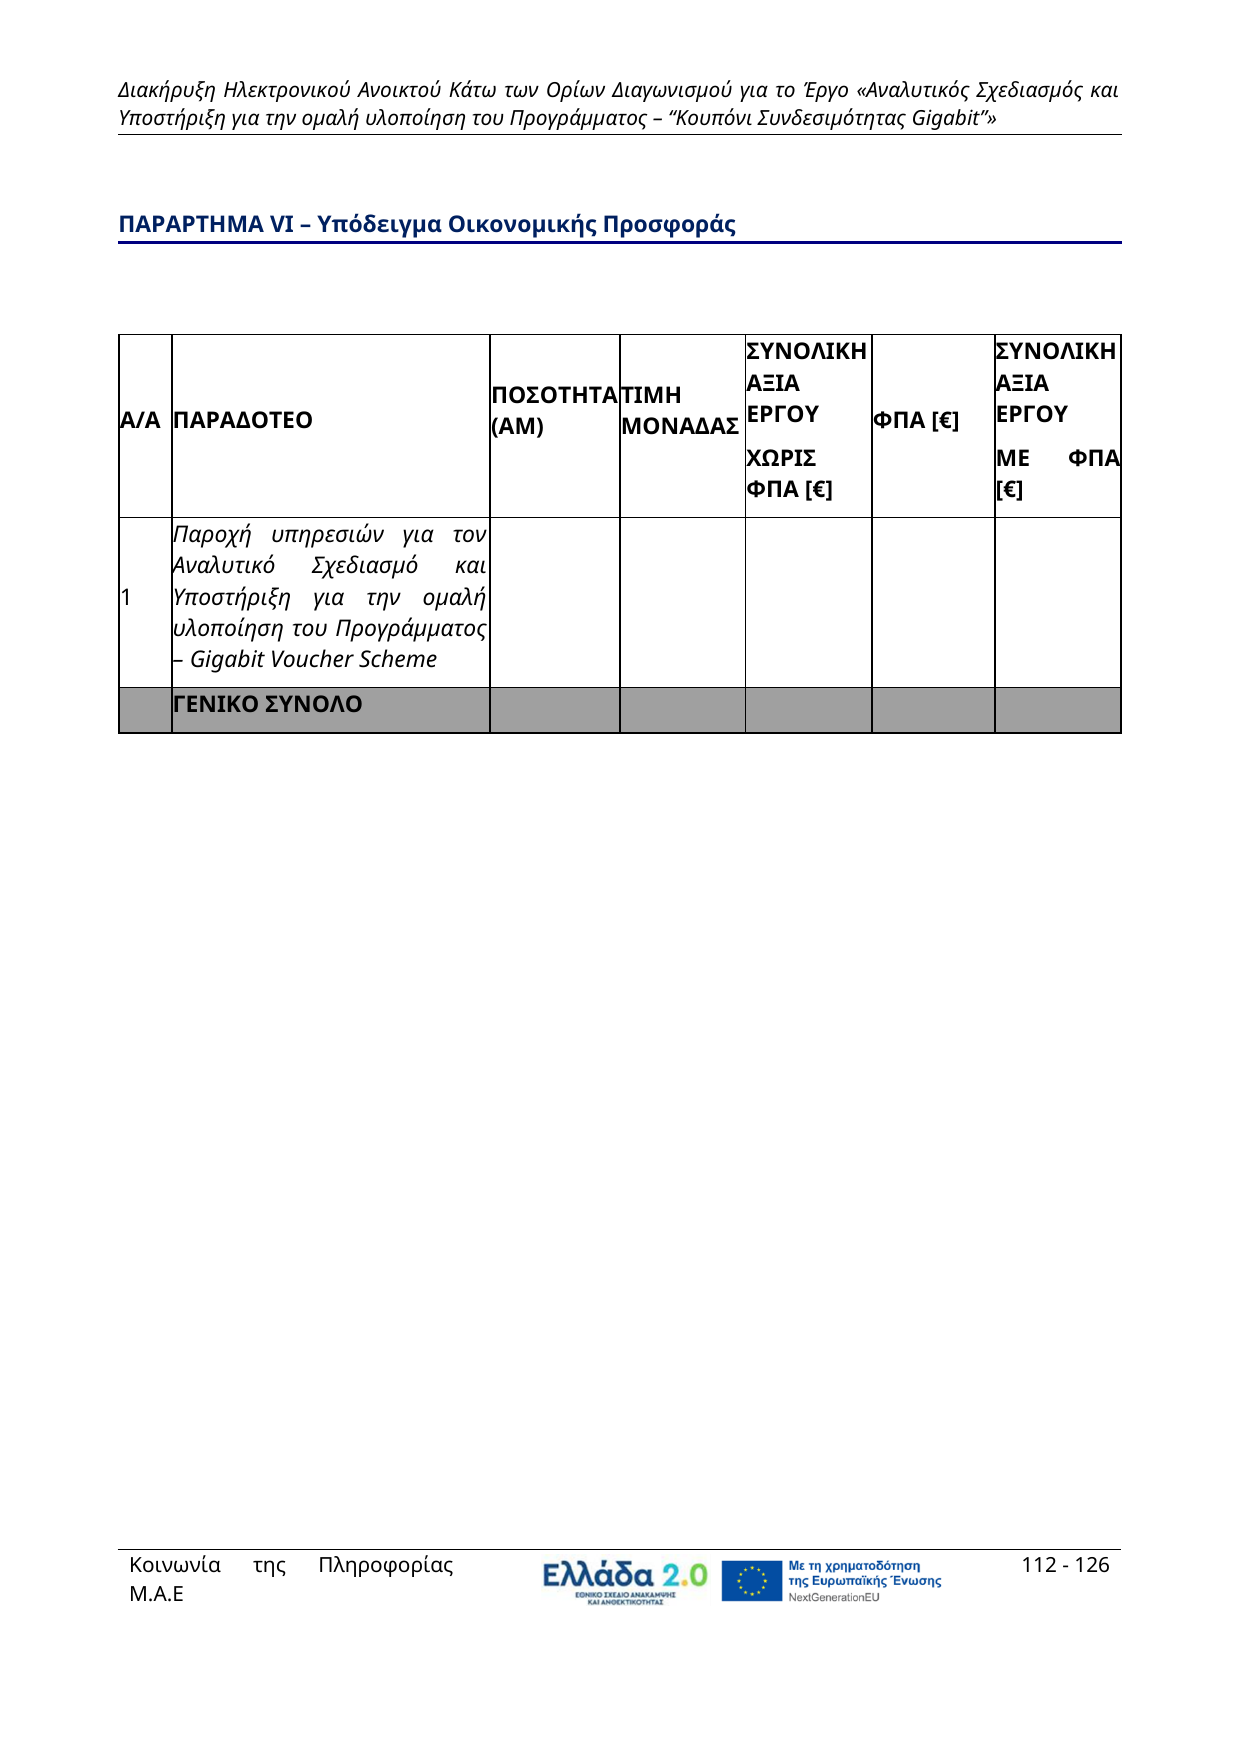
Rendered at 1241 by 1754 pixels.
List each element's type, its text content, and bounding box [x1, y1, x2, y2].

table_cell [996, 688, 1120, 732]
table_header Α/Α [120, 335, 171, 517]
table_header ΦΠΑ [€] [873, 335, 994, 517]
table_header ΣΥΝΟΛΙΚΗ ΑΞΙΑ ΕΡΓΟΥ ΧΩΡΙΣ ΦΠΑ [€] [746, 335, 871, 517]
table_cell [873, 688, 994, 732]
table_cell [491, 688, 619, 732]
subtitle ΠΑΡΑΡΤΗΜΑ VI – Υπόδειγμα Οικονομικής Προσφοράς [118, 208, 1122, 241]
table_cell [873, 518, 994, 687]
table_header ΠΟΣΟΤΗΤΑ (ΑΜ) [491, 335, 619, 517]
table_cell [120, 688, 171, 732]
table_header ΤΙΜΗ ΜΟΝΑΔΑΣ [621, 335, 745, 517]
table_cell ΓΕΝΙΚΟ ΣΥΝΟΛΟ [173, 688, 489, 732]
table_cell [746, 518, 871, 687]
picture [541, 1554, 948, 1606]
table_header ΠΑΡΑΔΟΤΕΟ [173, 335, 489, 517]
table_cell [491, 518, 619, 687]
table_cell Παροχή υπηρεσιών για τον Αναλυτικό Σχεδιασμό και Υποστήριξη για την ομαλή υλοποίηση του Προγράμματος – Gigabit Voucher Scheme [173, 518, 489, 687]
table_cell [746, 688, 871, 732]
table_cell [621, 688, 745, 732]
table_cell 1 [120, 518, 171, 687]
table_cell [996, 518, 1120, 687]
table_cell [621, 518, 745, 687]
table_header ΣΥΝΟΛΙΚΗ ΑΞΙΑ ΕΡΓΟΥ ΜΕ ΦΠΑ [€] [996, 335, 1120, 517]
